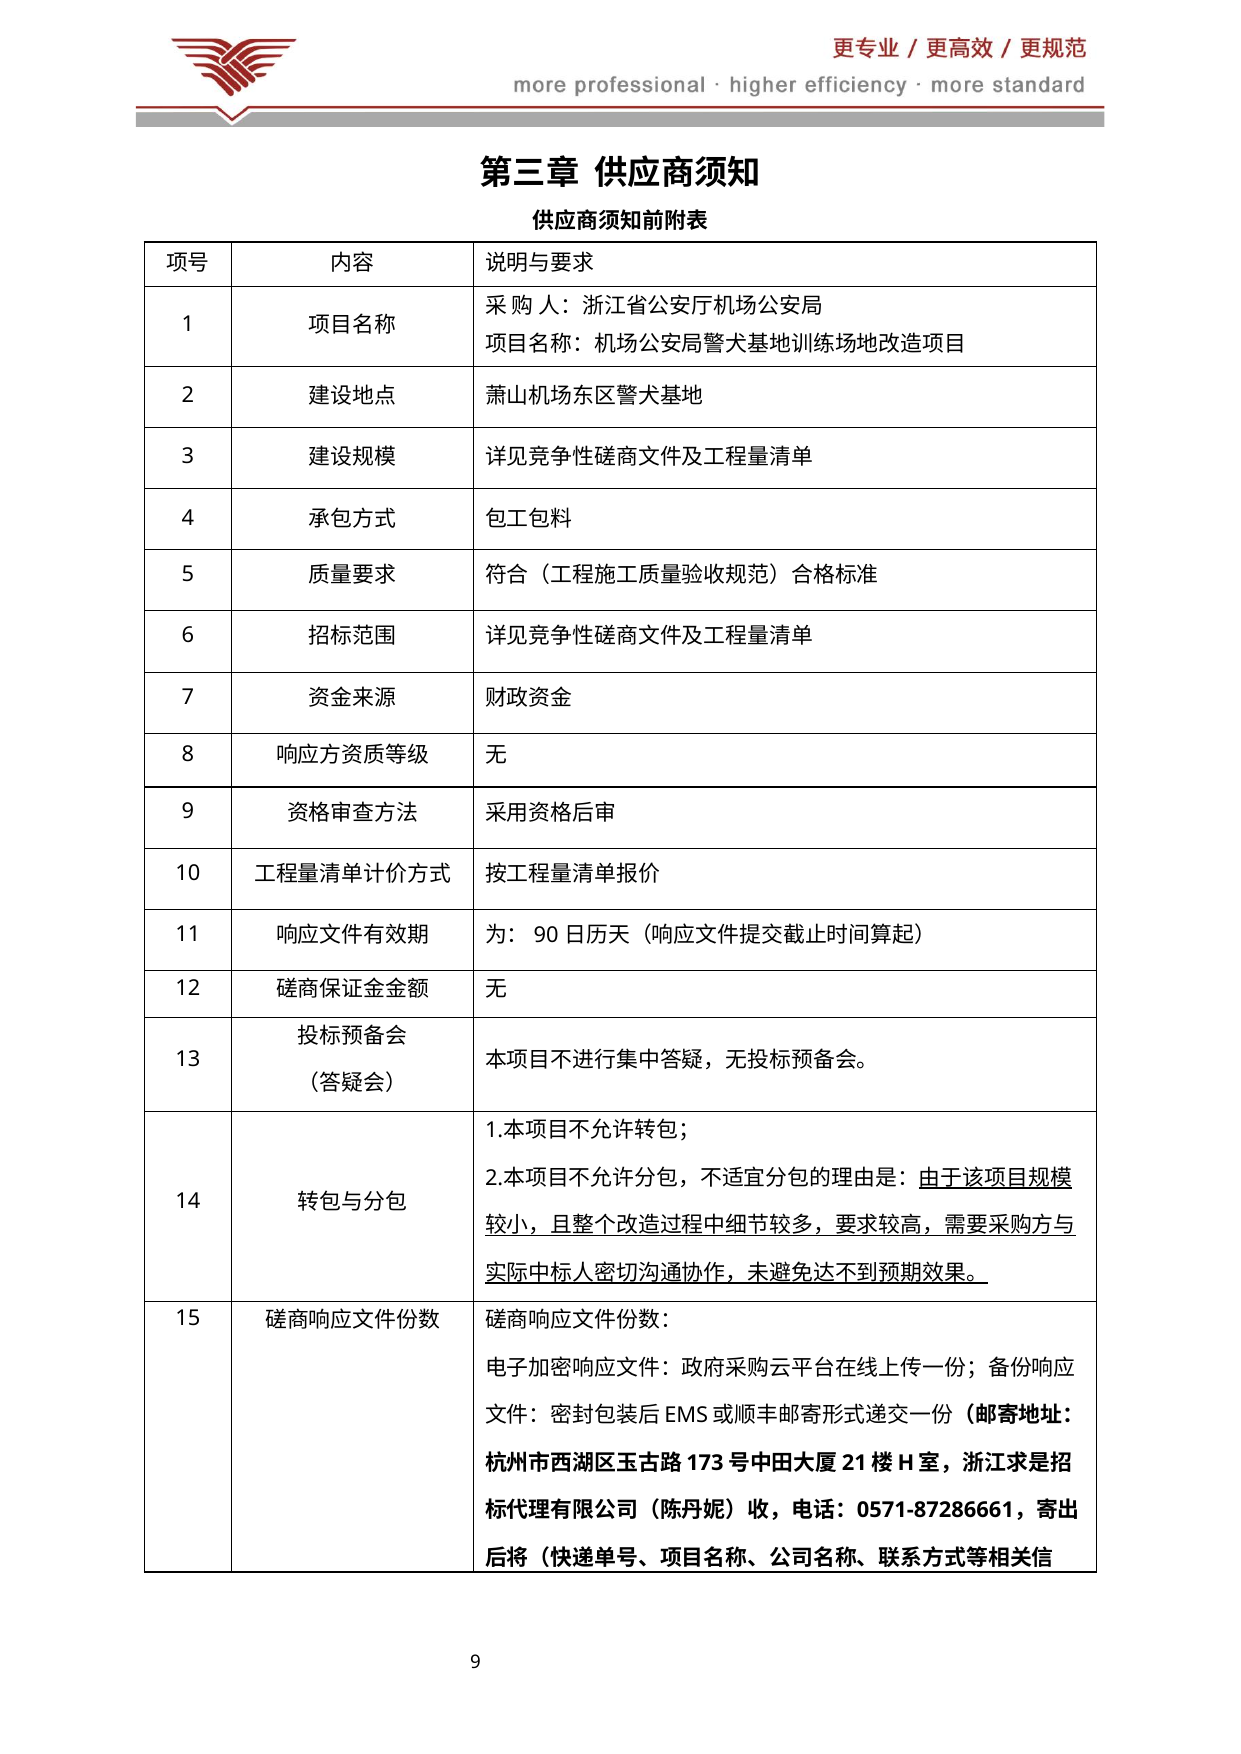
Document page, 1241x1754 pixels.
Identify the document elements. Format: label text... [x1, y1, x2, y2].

table_cell 磋商响应文件份数 [232, 1302, 473, 1571]
table_cell 详见竞争性磋商文件及工程量清单 [474, 428, 1096, 488]
table_cell 项目名称 [232, 287, 473, 366]
picture [135, 14, 1105, 127]
table_cell 采用资格后审 [474, 788, 1096, 847]
table_cell 详见竞争性磋商文件及工程量清单 [474, 611, 1096, 672]
table_cell 3 [145, 428, 231, 488]
table_cell 13 [145, 1018, 231, 1111]
table_cell 资金来源 [232, 673, 473, 733]
table_cell 承包方式 [232, 489, 473, 549]
table_cell 转包与分包 [232, 1112, 473, 1301]
table_cell 建设地点 [232, 367, 473, 427]
table_cell 11 [145, 910, 231, 970]
table_cell 1 [145, 287, 231, 366]
table_cell 建设规模 [232, 428, 473, 488]
table_cell 磋商保证金金额 [232, 971, 473, 1017]
table_cell 12 [145, 971, 231, 1017]
table_cell 工程量清单计价方式 [232, 849, 473, 909]
table_cell 响应方资质等级 [232, 734, 473, 786]
table_cell 6 [145, 611, 231, 672]
table_cell 7 [145, 673, 231, 733]
table_cell 4 [145, 489, 231, 549]
table_cell 包工包料 [474, 489, 1096, 549]
table_cell 15 [145, 1302, 231, 1571]
table_cell 为： 90 日历天（响应文件提交截止时间算起） [474, 910, 1096, 970]
table_cell 5 [145, 550, 231, 610]
table_cell 财政资金 [474, 673, 1096, 733]
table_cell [474, 1302, 1096, 1571]
table_cell 采 购 人：浙江省公安厅机场公安局 项目名称：机场公安局警犬基地训练场地改造项目 [474, 287, 1096, 366]
table_cell 本项目不进行集中答疑，无投标预备会。 [474, 1018, 1096, 1111]
table_cell 资格审查方法 [232, 788, 473, 847]
table_cell 无 [474, 734, 1096, 786]
table_header 说明与要求 [474, 243, 1096, 286]
table_cell 10 [145, 849, 231, 909]
table_cell 响应文件有效期 [232, 910, 473, 970]
text 供应商须知前附表 [130, 203, 1110, 235]
table_cell 2 [145, 367, 231, 427]
table_cell 招标范围 [232, 611, 473, 672]
table_cell 萧山机场东区警犬基地 [474, 367, 1096, 427]
table_cell 无 [474, 971, 1096, 1017]
table_cell 1.本项目不允许转包； 2.本项目不允许分包，不适宜分包的理由是：由于该项目规模较小，且整个改造过程中细节较多，要求较高，需要采购方与实际中标人密切沟通协作，未避免达不到预期效果。 [474, 1112, 1096, 1301]
text 第三章 供应商须知 [130, 146, 1110, 194]
table_cell 投标预备会 （答疑会） [232, 1018, 473, 1111]
table_cell 9 [145, 788, 231, 847]
table_cell 8 [145, 734, 231, 786]
table_cell 质量要求 [232, 550, 473, 610]
table_cell 按工程量清单报价 [474, 849, 1096, 909]
table_cell 符合（工程施工质量验收规范）合格标准 [474, 550, 1096, 610]
table_header 项号 [145, 243, 231, 286]
table_header 内容 [232, 243, 473, 286]
table_cell 14 [145, 1112, 231, 1301]
